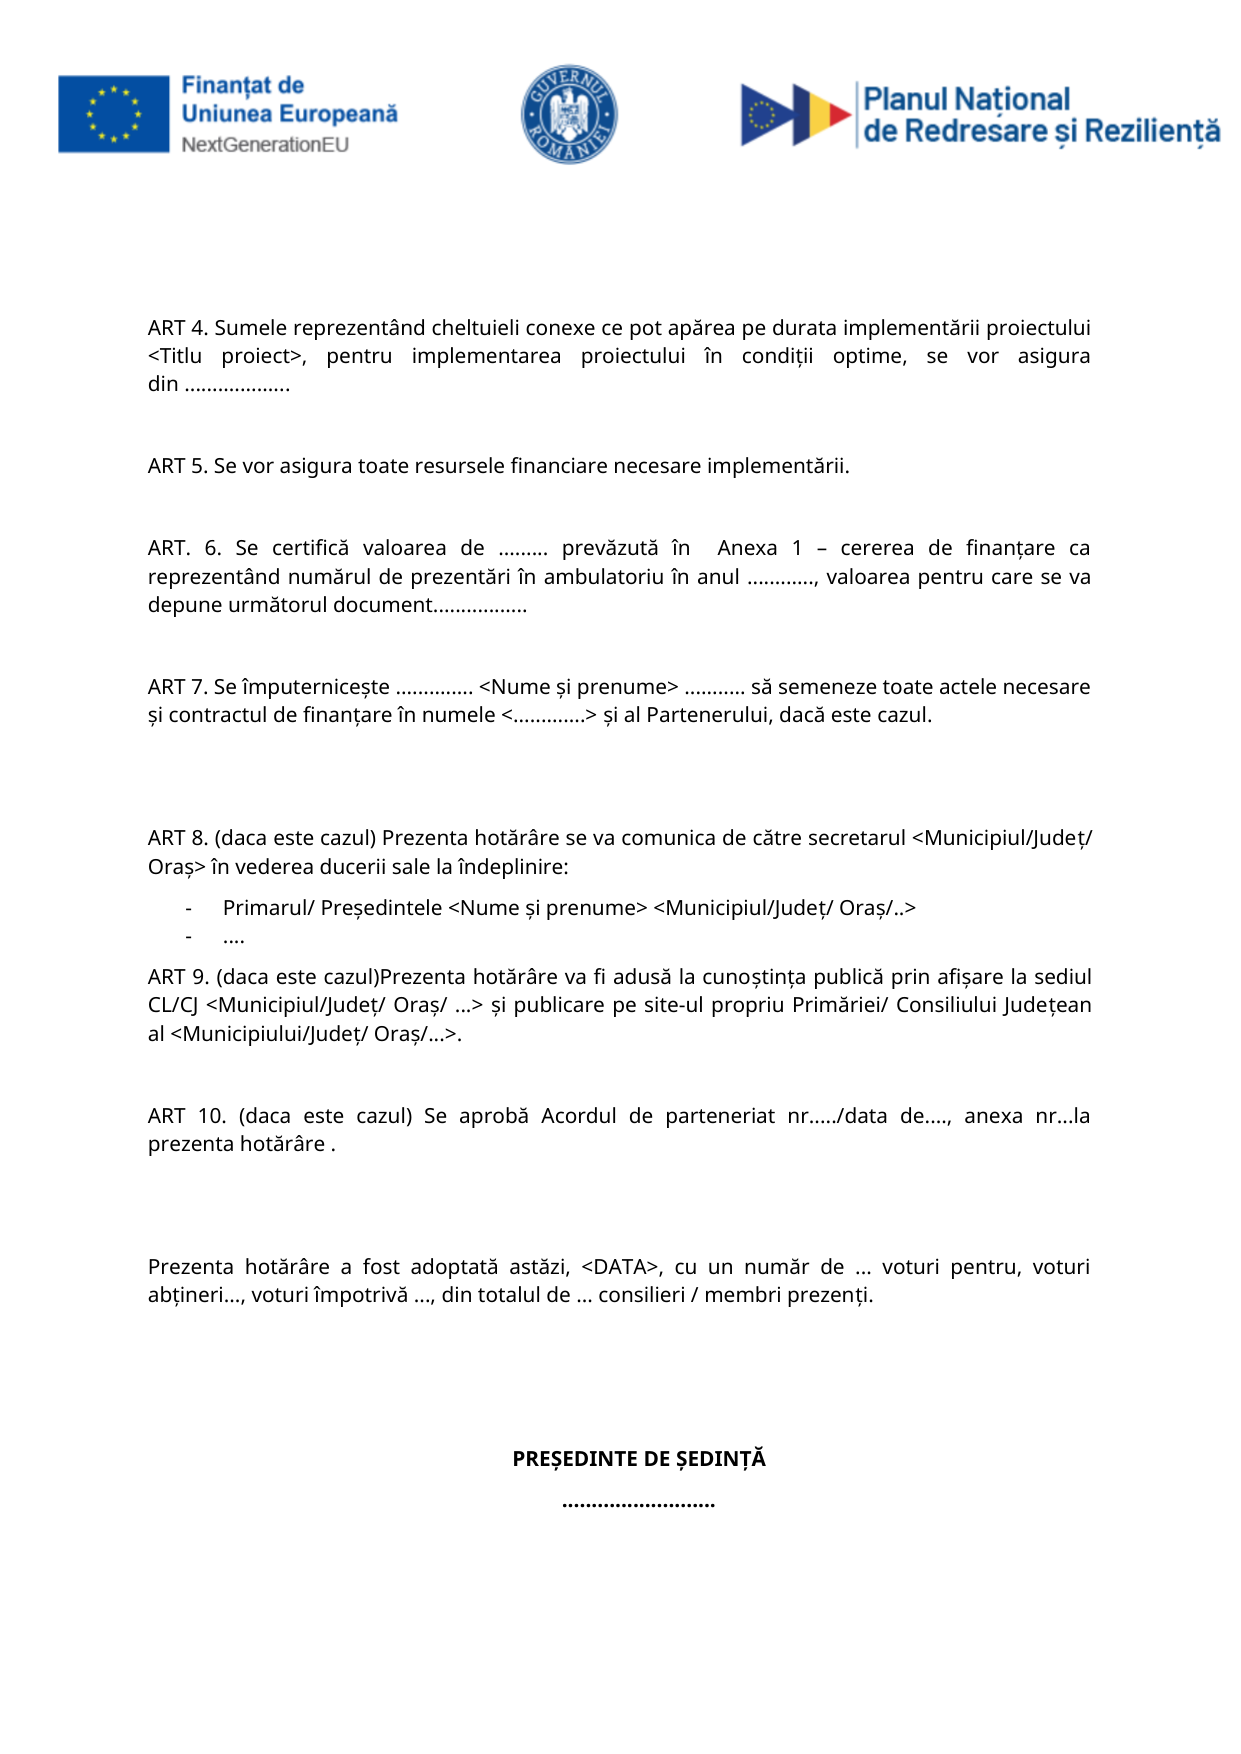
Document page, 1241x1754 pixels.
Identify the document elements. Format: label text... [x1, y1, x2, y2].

text ART 4. Sumele reprezentând cheltuieli conexe ce pot apărea pe durata implementării proiectului <Titlu proiect>, pentru implementarea proiectului în condiții optime, se vor asigura din ................... [148, 313, 1093, 398]
text ART 7. Se împuternicește .............. <Nume și prenume> ........... să semeneze toate actele necesare şi contractul de finanţare în numele <.............> şi al Partenerului, dacă este cazul. [148, 672, 1093, 729]
text ART 10. (daca este cazul) Se aprobă Acordul de parteneriat nr...../data de...., anexa nr...la prezenta hotărâre . [148, 1101, 1093, 1158]
text ART 8. (daca este cazul) Prezenta hotărâre se va comunica de către secretarul <Municipiul/Judeţ/ Oraş> în vederea ducerii sale la îndeplinire: [148, 823, 1093, 880]
list .... [185, 921, 1093, 949]
text .......................... [185, 1485, 1093, 1514]
list Primarul/ Președintele <Nume și prenume> <Municipiul/Judeţ/ Oraş/..> [185, 893, 1093, 921]
text PREŞEDINTE DE ŞEDINŢĂ [185, 1444, 1093, 1473]
picture [0, 43, 1228, 188]
text ART. 6. Se certifică valoarea de ......... prevăzută în Anexa 1 – cererea de finanțare ca reprezentând numărul de prezentări în ambulatoriu în anul ............, valoarea pentru care se va depune următorul document................. [148, 533, 1093, 619]
text ART 9. (daca este cazul)Prezenta hotărâre va fi adusă la cunoştinţa publică prin afişare la sediul CL/CJ <Municipiul/Judeţ/ Oraş/ ...> şi publicare pe site-ul propriu Primăriei/ Consiliului Judeţean al <Municipiului/Judeţ/ Oraş/...>. [148, 962, 1093, 1047]
text ART 5. Se vor asigura toate resursele financiare necesare implementării. [148, 451, 1093, 480]
text Prezenta hotărâre a fost adoptată astăzi, <DATA>, cu un număr de ... voturi pentru, voturi abţineri..., voturi împotrivă ..., din totalul de ... consilieri / membri prezenţi. [148, 1252, 1093, 1309]
